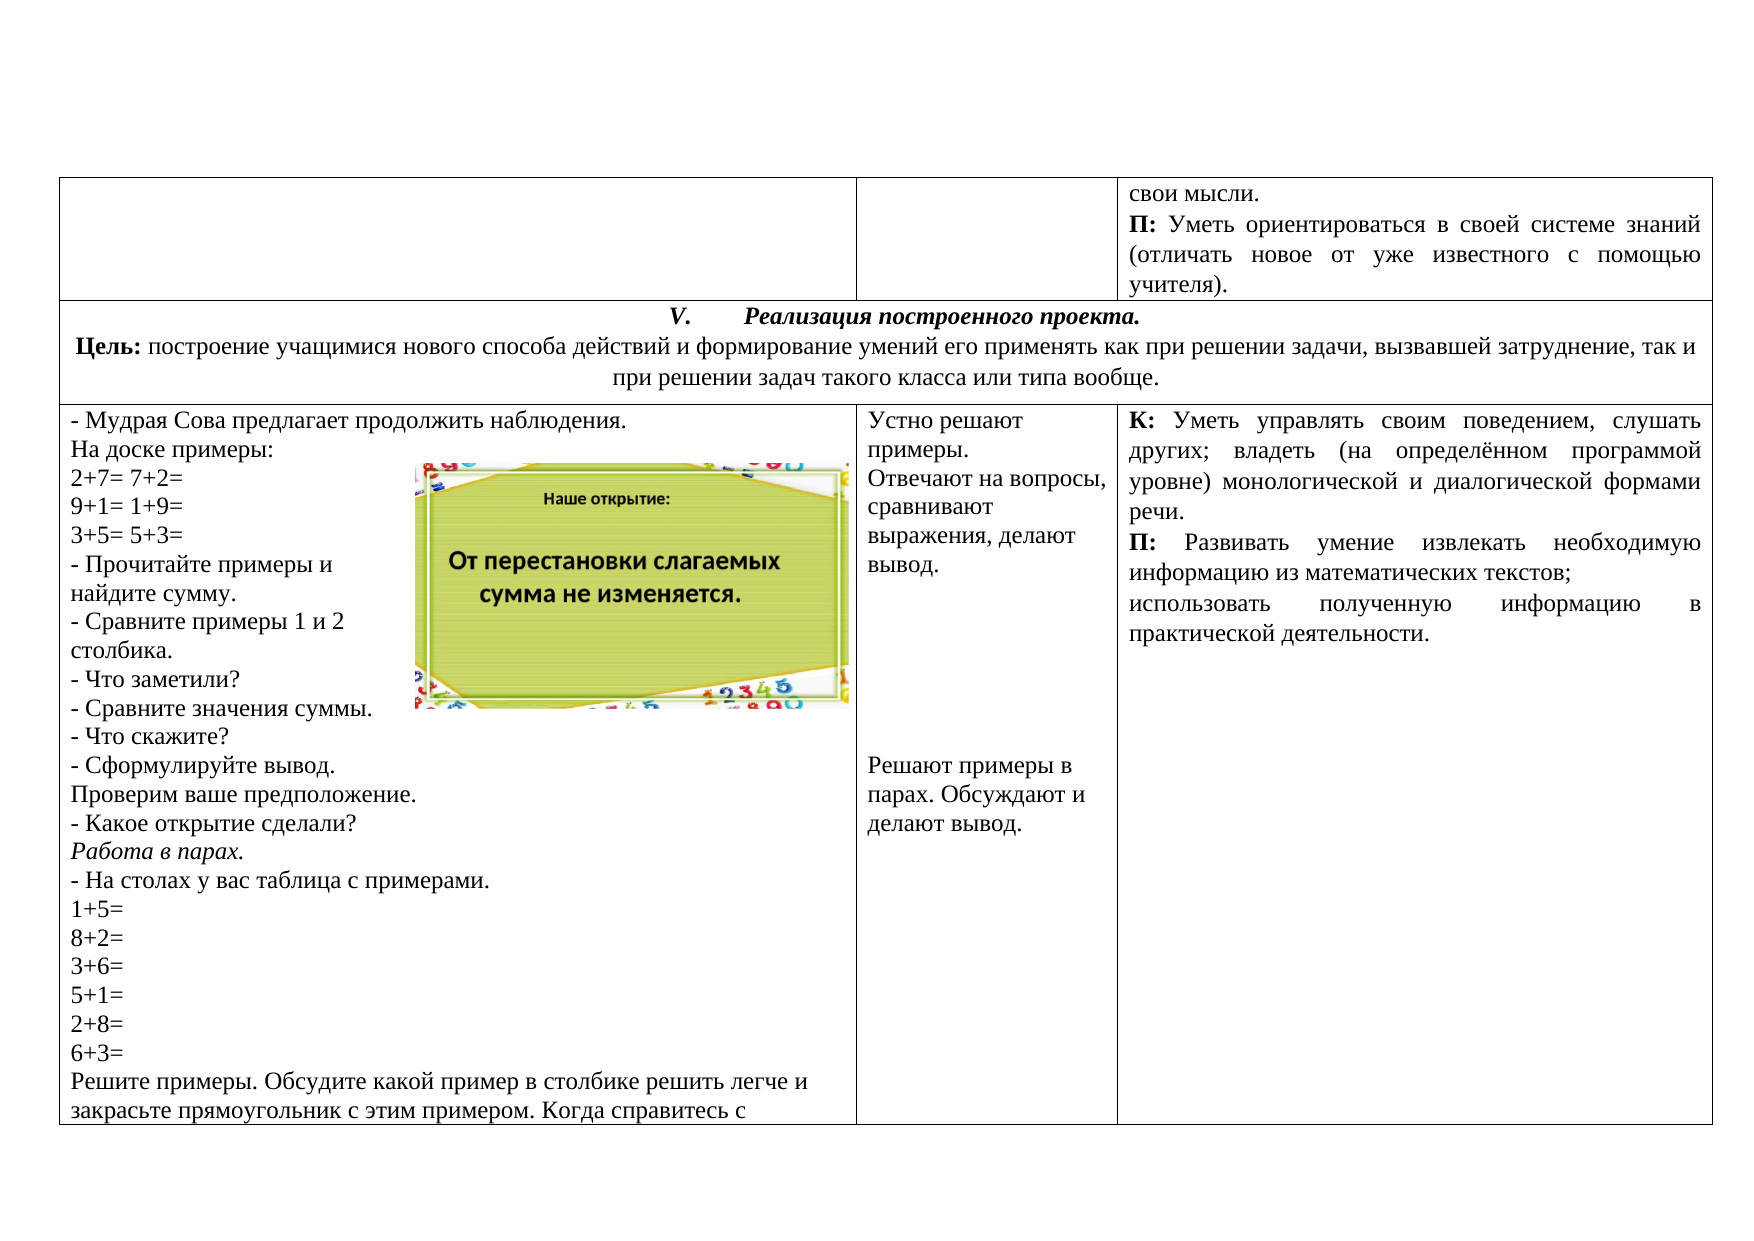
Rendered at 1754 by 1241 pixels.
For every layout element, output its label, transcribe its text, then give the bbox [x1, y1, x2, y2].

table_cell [1118, 178, 1712, 300]
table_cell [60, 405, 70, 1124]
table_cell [60, 178, 856, 300]
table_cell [1118, 405, 1712, 1124]
table_cell Реализация построенного проекта. Цель: построение учащимися нового способа действий и формирование умений его применять как при решении задачи, вызвавшей затруднение, так и при решении задач такого класса или типа вообще. [60, 301, 1712, 404]
picture [414, 463, 849, 709]
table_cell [857, 178, 1117, 300]
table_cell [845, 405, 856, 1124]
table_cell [857, 405, 1117, 1124]
